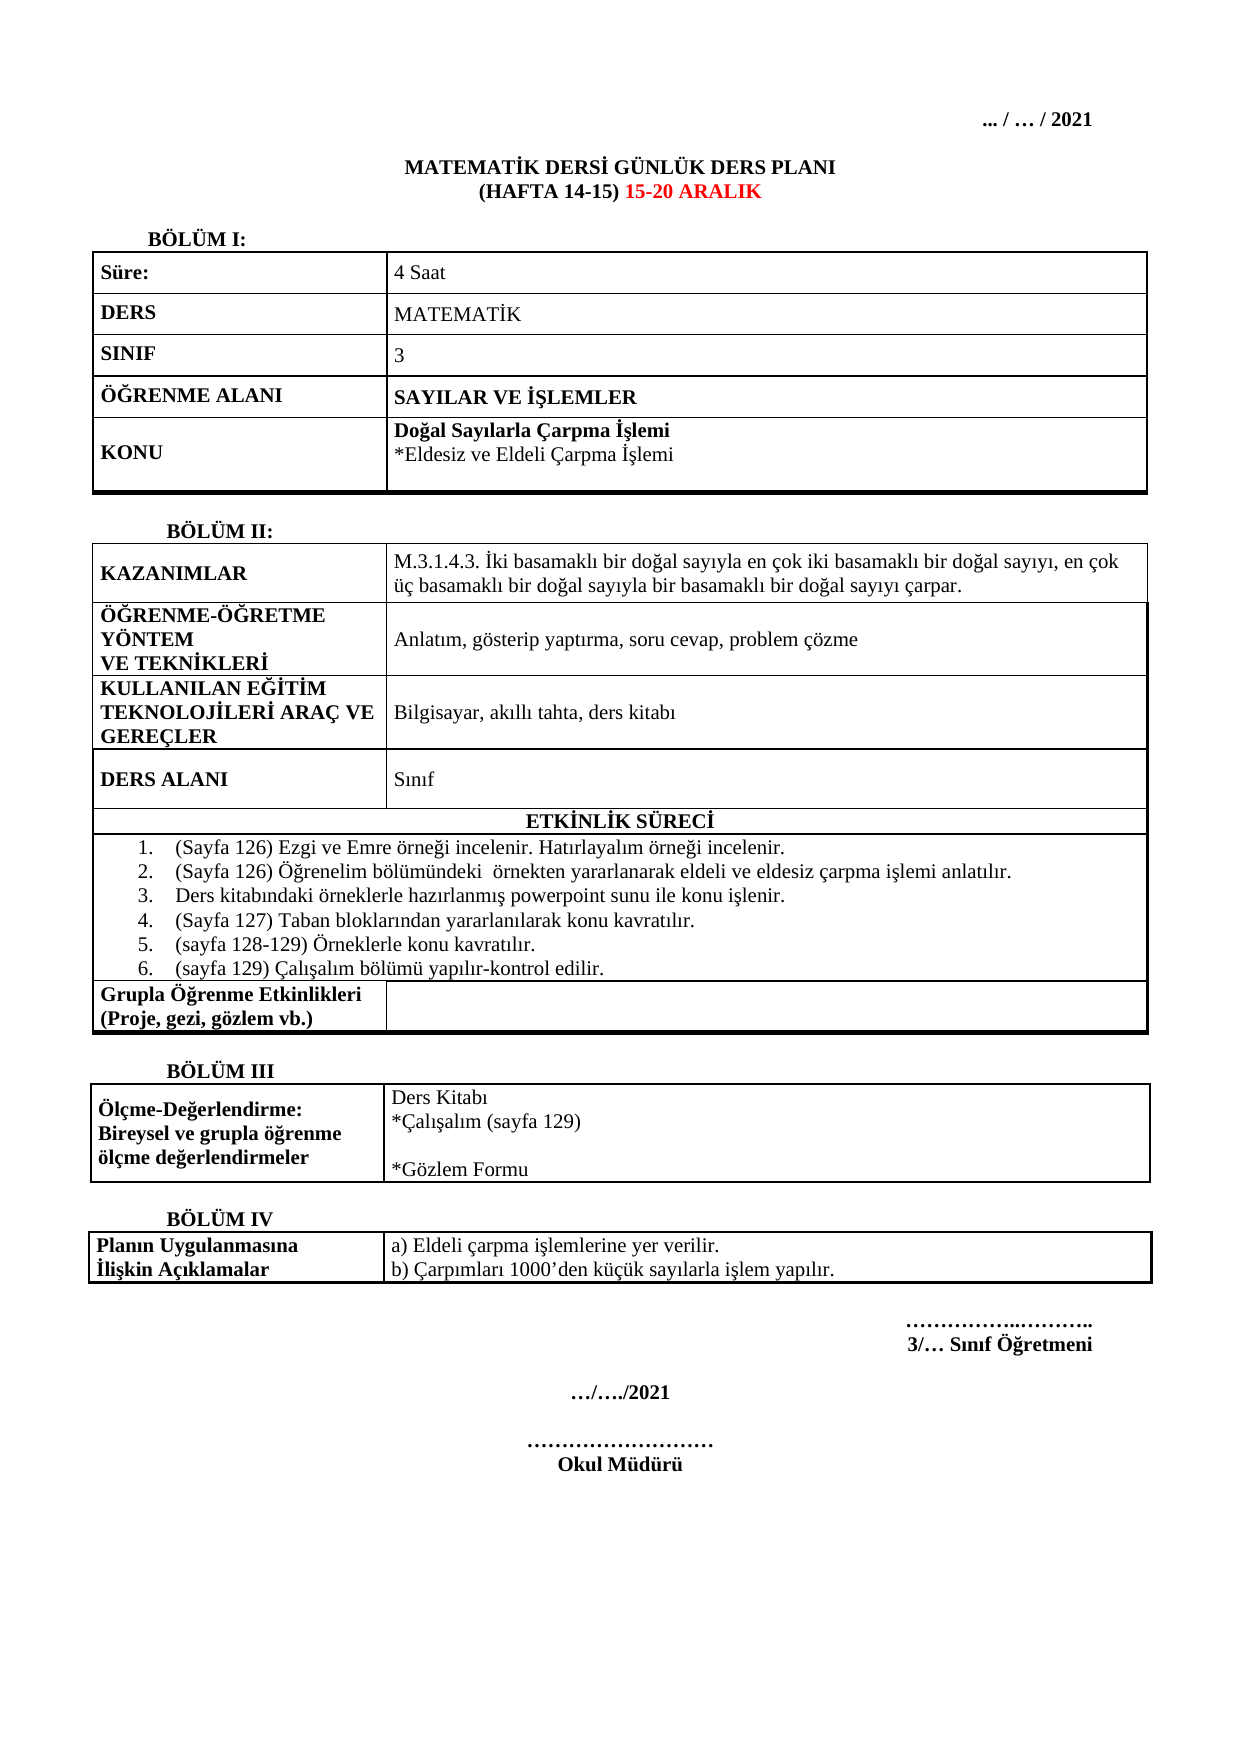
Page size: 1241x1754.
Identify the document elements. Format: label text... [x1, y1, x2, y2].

text ……………………… [148, 1428, 1092, 1452]
table_cell ETKİNLİK SÜRECİ [94, 809, 1146, 833]
table_header Süre: [94, 253, 386, 292]
table_header a) Eldeli çarpma işlemlerine yer verilir. b) Çarpımları 1000’den küçük sayılarla işlem yapılır. [385, 1233, 1150, 1281]
table_cell Anlatım, gösterip yaptırma, soru cevap, problem çözme [387, 603, 1146, 675]
text Okul Müdürü [148, 1452, 1092, 1476]
text ... / … / 2021 [148, 107, 1092, 131]
table_header KAZANIMLAR [93, 544, 386, 602]
table_header 4 Saat [388, 253, 1146, 292]
table_cell 3 [388, 335, 1146, 375]
table_cell SAYILAR VE İŞLEMLER [388, 377, 1146, 417]
table_cell Grupla Öğrenme Etkinlikleri (Proje, gezi, gözlem vb.) [94, 981, 386, 1030]
subtitle BÖLÜM III [148, 1059, 1092, 1083]
text …/…./2021 [148, 1380, 1092, 1404]
subtitle BÖLÜM IV [148, 1207, 1092, 1231]
table_cell ÖĞRENME ALANI [94, 377, 386, 417]
text MATEMATİK DERSİ GÜNLÜK DERS PLANI [148, 155, 1092, 179]
table_header Ölçme-Değerlendirme: Bireysel ve grupla öğrenme ölçme değerlendirmeler [92, 1085, 383, 1181]
table_cell KULLANILAN EĞİTİM TEKNOLOJİLERİ ARAÇ VE GEREÇLER [93, 676, 386, 748]
table_cell SINIF [94, 335, 386, 375]
table_cell Sınıf [387, 750, 1146, 808]
table_cell DERS [94, 294, 386, 334]
text BÖLÜM II: [148, 519, 1092, 543]
table_header Planın Uygulanmasına İlişkin Açıklamalar [90, 1233, 383, 1281]
table_cell (Sayfa 126) Ezgi ve Emre örneği incelenir. Hatırlayalım örneği incelenir. (Sayfa 126) Öğrenelim bölümündeki örnekten yararlanarak eldeli ve eldesiz çarpma işlemi anlatılır. Ders kitabındaki örneklerle hazırlanmış powerpoint sunu ile konu işlenir. (Sayfa 127) Taban bloklarından yararlanılarak konu kavratılır. (sayfa 128-129) Örneklerle konu kavratılır. (sayfa 129) Çalışalım bölümü yapılır-kontrol edilir. [94, 835, 1146, 980]
table_cell KONU [94, 418, 386, 490]
table_cell [387, 982, 1146, 1030]
table_cell DERS ALANI [94, 750, 386, 808]
table_cell Bilgisayar, akıllı tahta, ders kitabı [387, 676, 1146, 748]
table_cell ÖĞRENME-ÖĞRETME YÖNTEM VE TEKNİKLERİ [93, 603, 386, 675]
table_header Ders Kitabı *Çalışalım (sayfa 129) *Gözlem Formu [385, 1085, 1149, 1181]
table_cell Doğal Sayılarla Çarpma İşlemi *Eldesiz ve Eldeli Çarpma İşlemi [388, 418, 1146, 490]
table_cell MATEMATİK [388, 294, 1146, 334]
text BÖLÜM I: [148, 227, 1092, 251]
text (HAFTA 14-15) 15-20 ARALIK [148, 179, 1092, 203]
table_header M.3.1.4.3. İki basamaklı bir doğal sayıyla en çok iki basamaklı bir doğal sayıyı, en çok üç basamaklı bir doğal sayıyla bir basamaklı bir doğal sayıyı çarpar. [387, 544, 1147, 602]
text 3/… Sınıf Öğretmeni [148, 1332, 1092, 1356]
text ……………..……….. [148, 1308, 1092, 1332]
